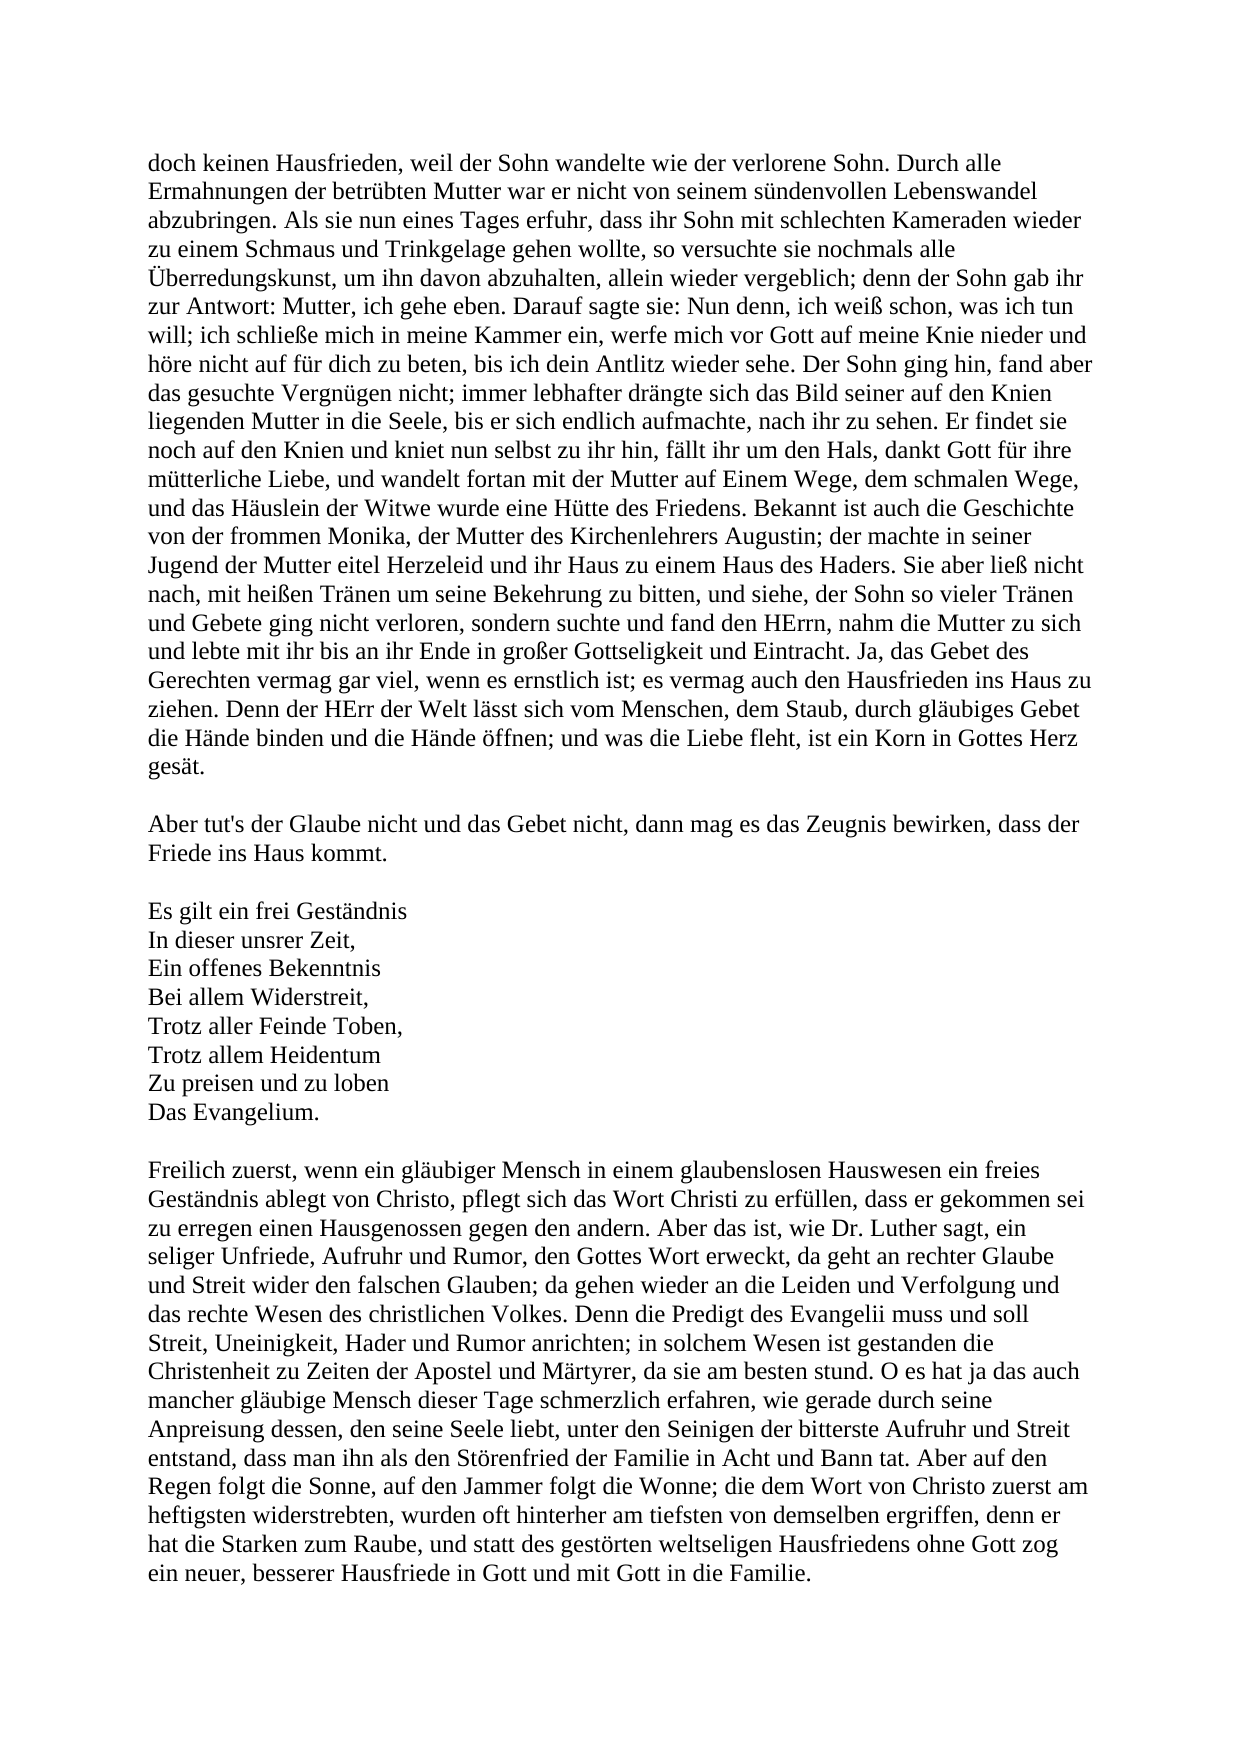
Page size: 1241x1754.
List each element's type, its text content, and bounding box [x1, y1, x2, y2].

text Es gilt ein frei Geständnis In dieser unsrer Zeit, Ein offenes Bekenntnis Bei allem Widerstreit, Trotz aller Feinde Toben, Trotz allem Heidentum Zu preisen und zu loben Das Evangelium. [148, 896, 1093, 1126]
text Freilich zuerst, wenn ein gläubiger Mensch in einem glaubenslosen Hauswesen ein freies Geständnis ablegt von Christo, pflegt sich das Wort Christi zu erfüllen, dass er gekommen sei zu erregen einen Hausgenossen gegen den andern. Aber das ist, wie Dr. Luther sagt, ein seliger Unfriede, Aufruhr und Rumor, den Gottes Wort erweckt, da geht an rechter Glaube und Streit wider den falschen Glauben; da gehen wieder an die Leiden und Verfolgung und das rechte Wesen des christlichen Volkes. Denn die Predigt des Evangelii muss und soll Streit, Uneinigkeit, Hader und Rumor anrichten; in solchem Wesen ist gestanden die Christenheit zu Zeiten der Apostel und Märtyrer, da sie am besten stund. O es hat ja das auch mancher gläubige Mensch dieser Tage schmerzlich erfahren, wie gerade durch seine Anpreisung dessen, den seine Seele liebt, unter den Seinigen der bitterste Aufruhr und Streit entstand, dass man ihn als den Störenfried der Familie in Acht und Bann tat. Aber auf den Regen folgt die Sonne, auf den Jammer folgt die Wonne; die dem Wort von Christo zuerst am heftigsten widerstrebten, wurden oft hinterher am tiefsten von demselben ergriffen, denn er hat die Starken zum Raube, und statt des gestörten weltseligen Hausfriedens ohne Gott zog ein neuer, besserer Hausfriede in Gott und mit Gott in die Familie. [148, 1155, 1093, 1586]
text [148, 148, 1093, 780]
text Aber tut's der Glaube nicht und das Gebet nicht, dann mag es das Zeugnis bewirken, dass der Friede ins Haus kommt. [148, 809, 1093, 867]
